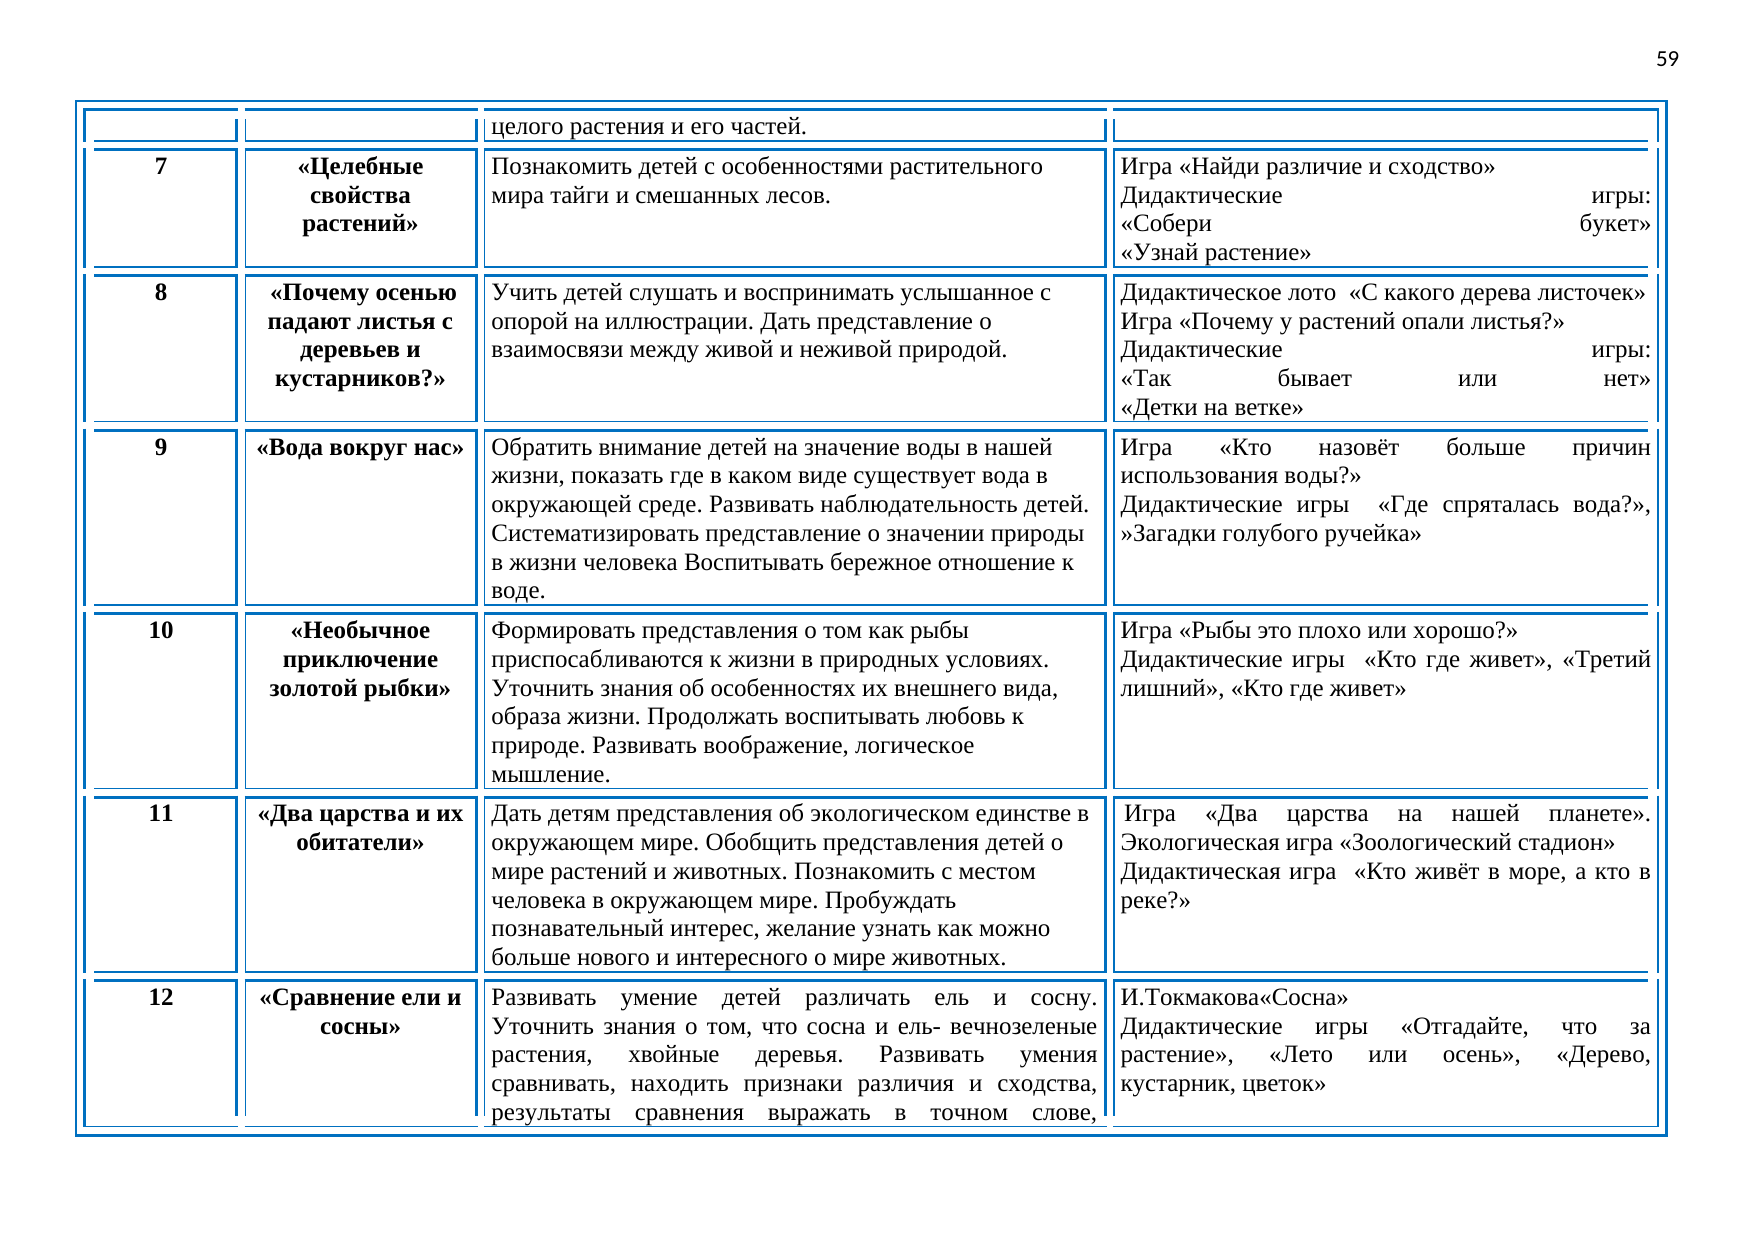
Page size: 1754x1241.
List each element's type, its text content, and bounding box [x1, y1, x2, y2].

table_cell «Два царства и их обитатели» [241, 788, 480, 971]
table_cell 6 [81, 102, 241, 140]
table_cell Игра «Кто назовёт больше причин использования воды?» Дидактические игры «Где спряталась вода?», »Загадки голубого ручейка» [1109, 421, 1662, 604]
table_cell Познакомить детей с особенностями растительного мира тайги и смешанных лесов. [480, 140, 1109, 266]
table_cell Учить детей слушать и воспринимать услышанное с опорой на иллюстрации. Дать представление о взаимосвязи между живой и неживой природой. [480, 266, 1109, 421]
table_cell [480, 971, 1109, 1126]
table_cell «Вода вокруг нас» [241, 421, 480, 604]
table_cell 10 [81, 604, 241, 788]
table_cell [241, 971, 480, 1126]
table_cell 12 [81, 971, 241, 1126]
table_cell Дидактическое лото «С какого дерева листочек» Игра «Почему у растений опали листья?» Дидактические игры: «Так бывает или нет» «Детки на ветке» [1109, 266, 1662, 421]
table_cell Игра «Найди различие и сходство» Дидактические игры: «Собери букет» «Узнай растение» [1109, 140, 1662, 266]
table_cell «Целебные свойства растений» [241, 140, 480, 266]
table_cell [480, 102, 1109, 140]
table_cell Игра «Два царства на нашей планете». Экологическая игра «Зоологический стадион» Дидактическая игра «Кто живёт в море, а кто в реке?» [1109, 788, 1662, 971]
table_cell Дать детям представления об экологическом единстве в окружающем мире. Обобщить представления детей о мире растений и животных. Познакомить с местом человека в окружающем мире. Пробуждать познавательный интерес, желание узнать как можно больше нового и интересного о мире животных. [480, 788, 1109, 971]
table_cell «Почему осенью падают листья с деревьев и кустарников?» [241, 266, 480, 421]
table_cell «Необычное приключение золотой рыбки» [241, 604, 480, 788]
table_cell 8 [81, 266, 241, 421]
table_cell 11 [81, 788, 241, 971]
table_cell Обратить внимание детей на значение воды в нашей жизни, показать где в каком виде существует вода в окружающей среде. Развивать наблюдательность детей. Систематизировать представление о значении природы в жизни человека Воспитывать бережное отношение к воде. [480, 421, 1109, 604]
table_cell 7 [81, 140, 241, 266]
table_cell Формировать представления о том как рыбы приспосабливаются к жизни в природных условиях. Уточнить знания об особенностях их внешнего вида, образа жизни. Продолжать воспитывать любовь к природе. Развивать воображение, логическое мышление. [480, 604, 1109, 788]
table_cell Игра «Рыбы это плохо или хорошо?» Дидактические игры «Кто где живет», «Третий лишний», «Кто где живет» [1109, 604, 1662, 788]
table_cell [241, 102, 480, 140]
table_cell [1109, 102, 1662, 140]
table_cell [1109, 971, 1662, 1126]
table_cell 9 [81, 421, 241, 604]
